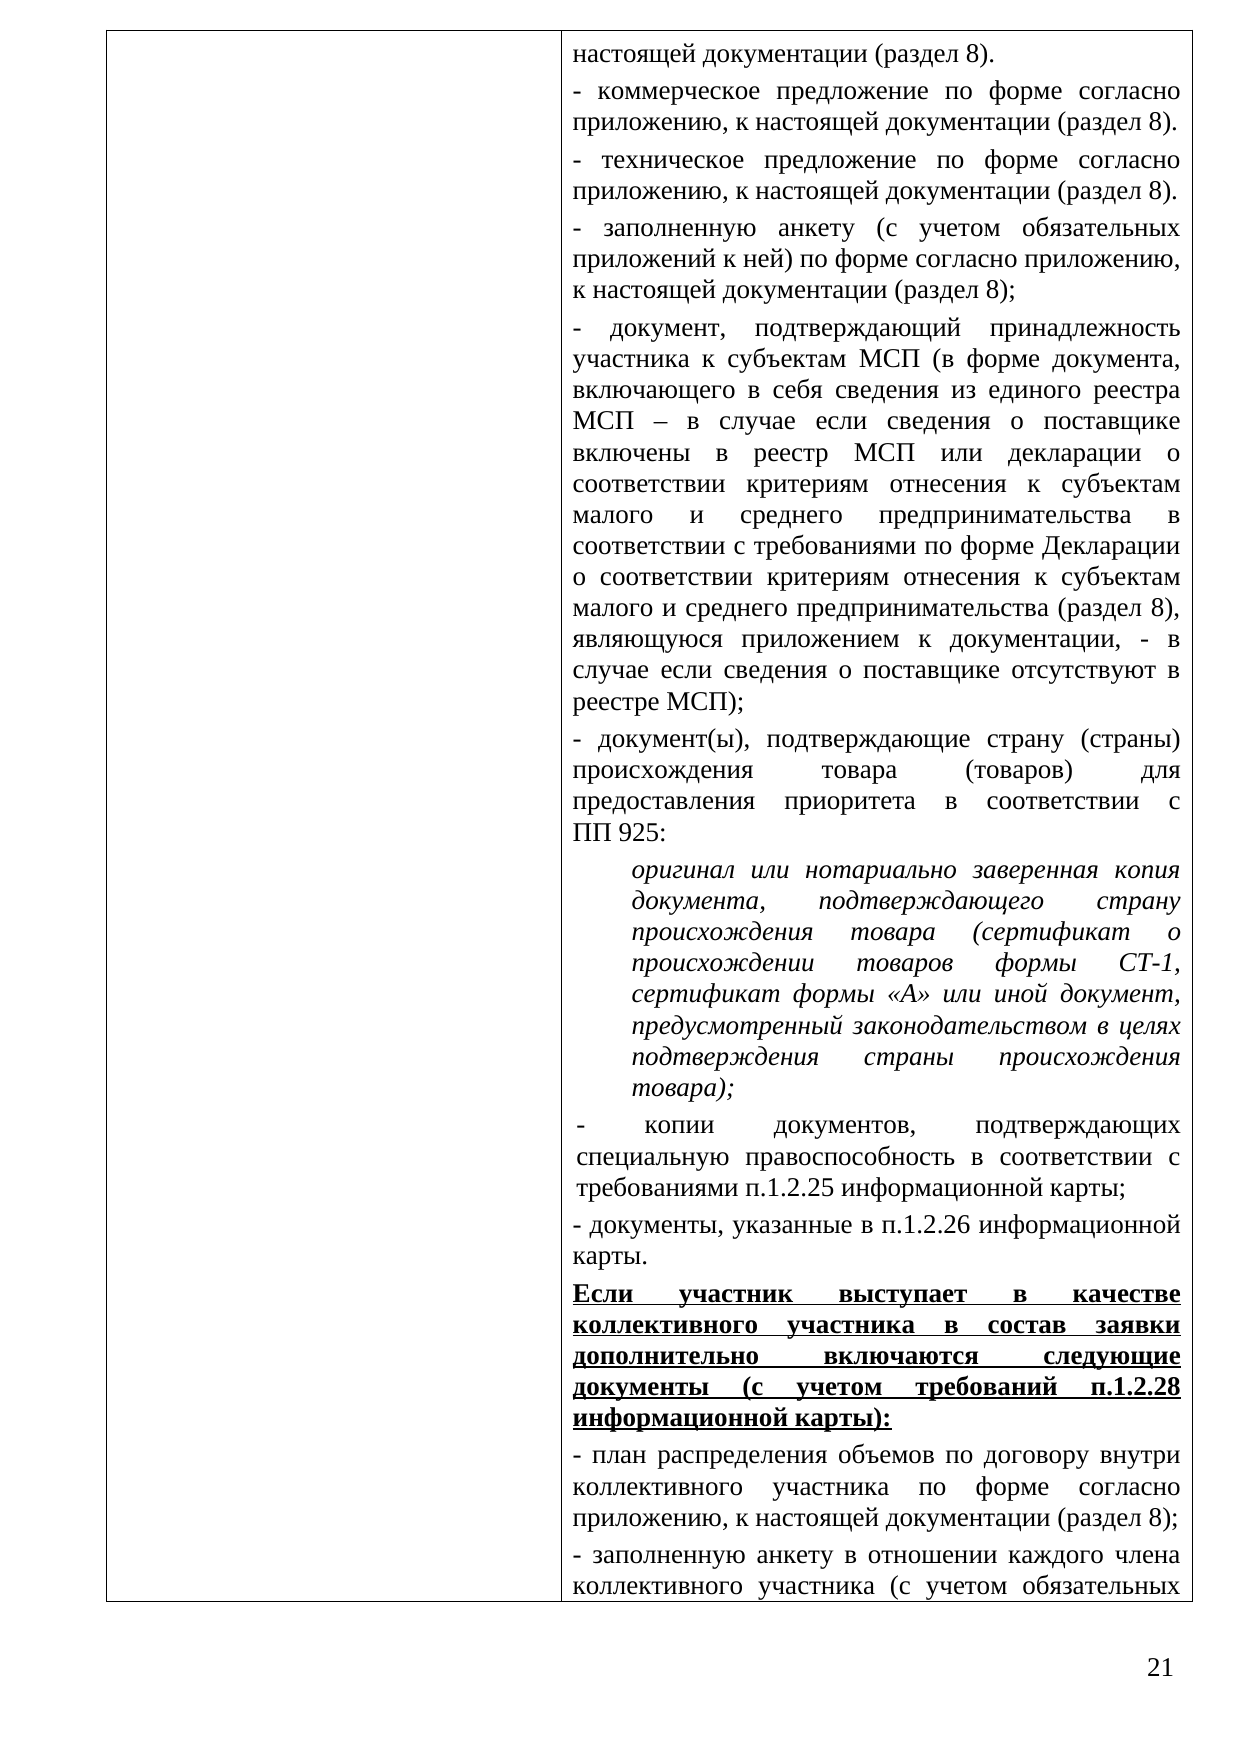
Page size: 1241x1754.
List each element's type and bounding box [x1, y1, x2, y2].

table_cell [107, 31, 561, 1601]
table_cell [562, 31, 1192, 1601]
